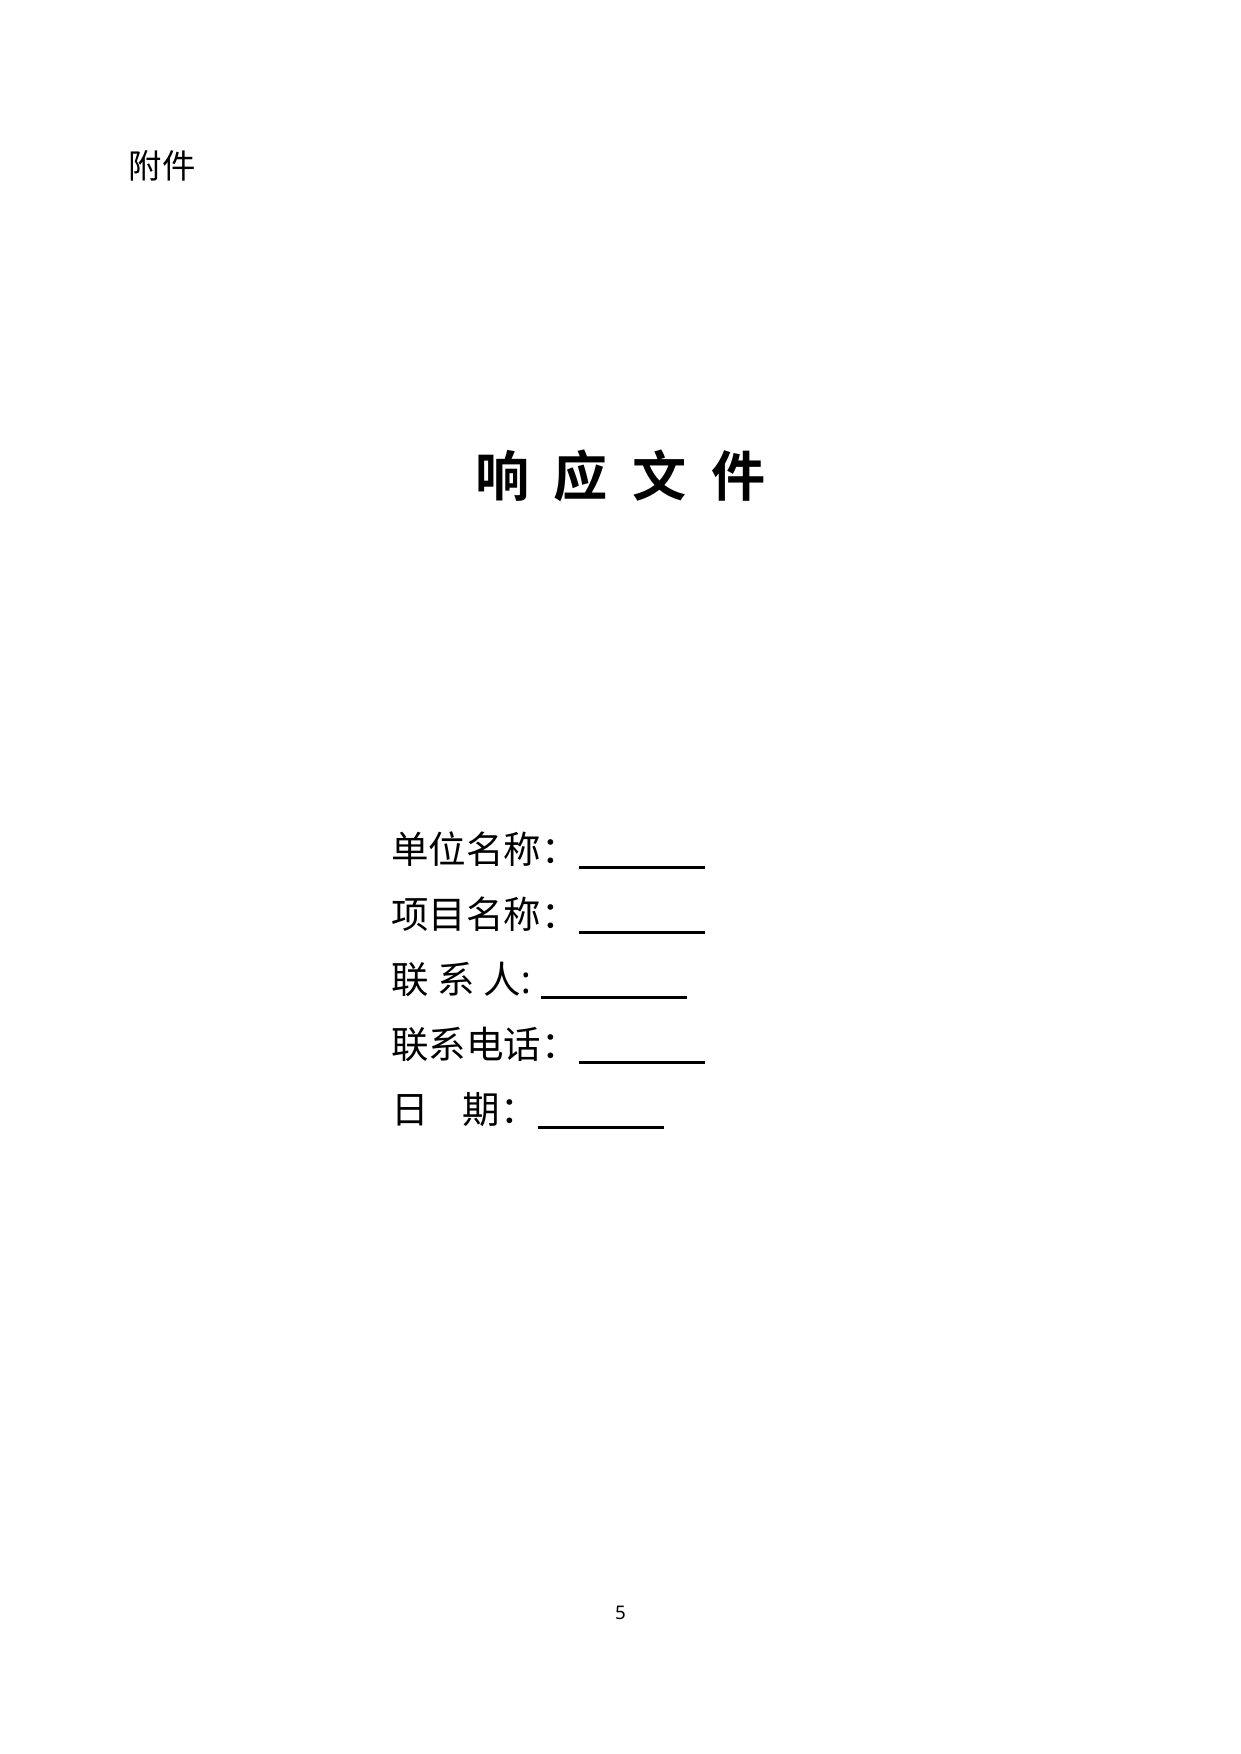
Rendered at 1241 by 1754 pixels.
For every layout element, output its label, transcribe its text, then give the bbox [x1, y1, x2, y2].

text 响 应 文 件 [129, 424, 1111, 522]
text 日 期： [129, 1074, 1111, 1139]
text 联系电话： [129, 1009, 1111, 1074]
text 单位名称： [129, 814, 1111, 879]
text 项目名称： [129, 879, 1111, 944]
text 附件 [129, 132, 1111, 197]
text 联 系 人: [129, 944, 1111, 1009]
